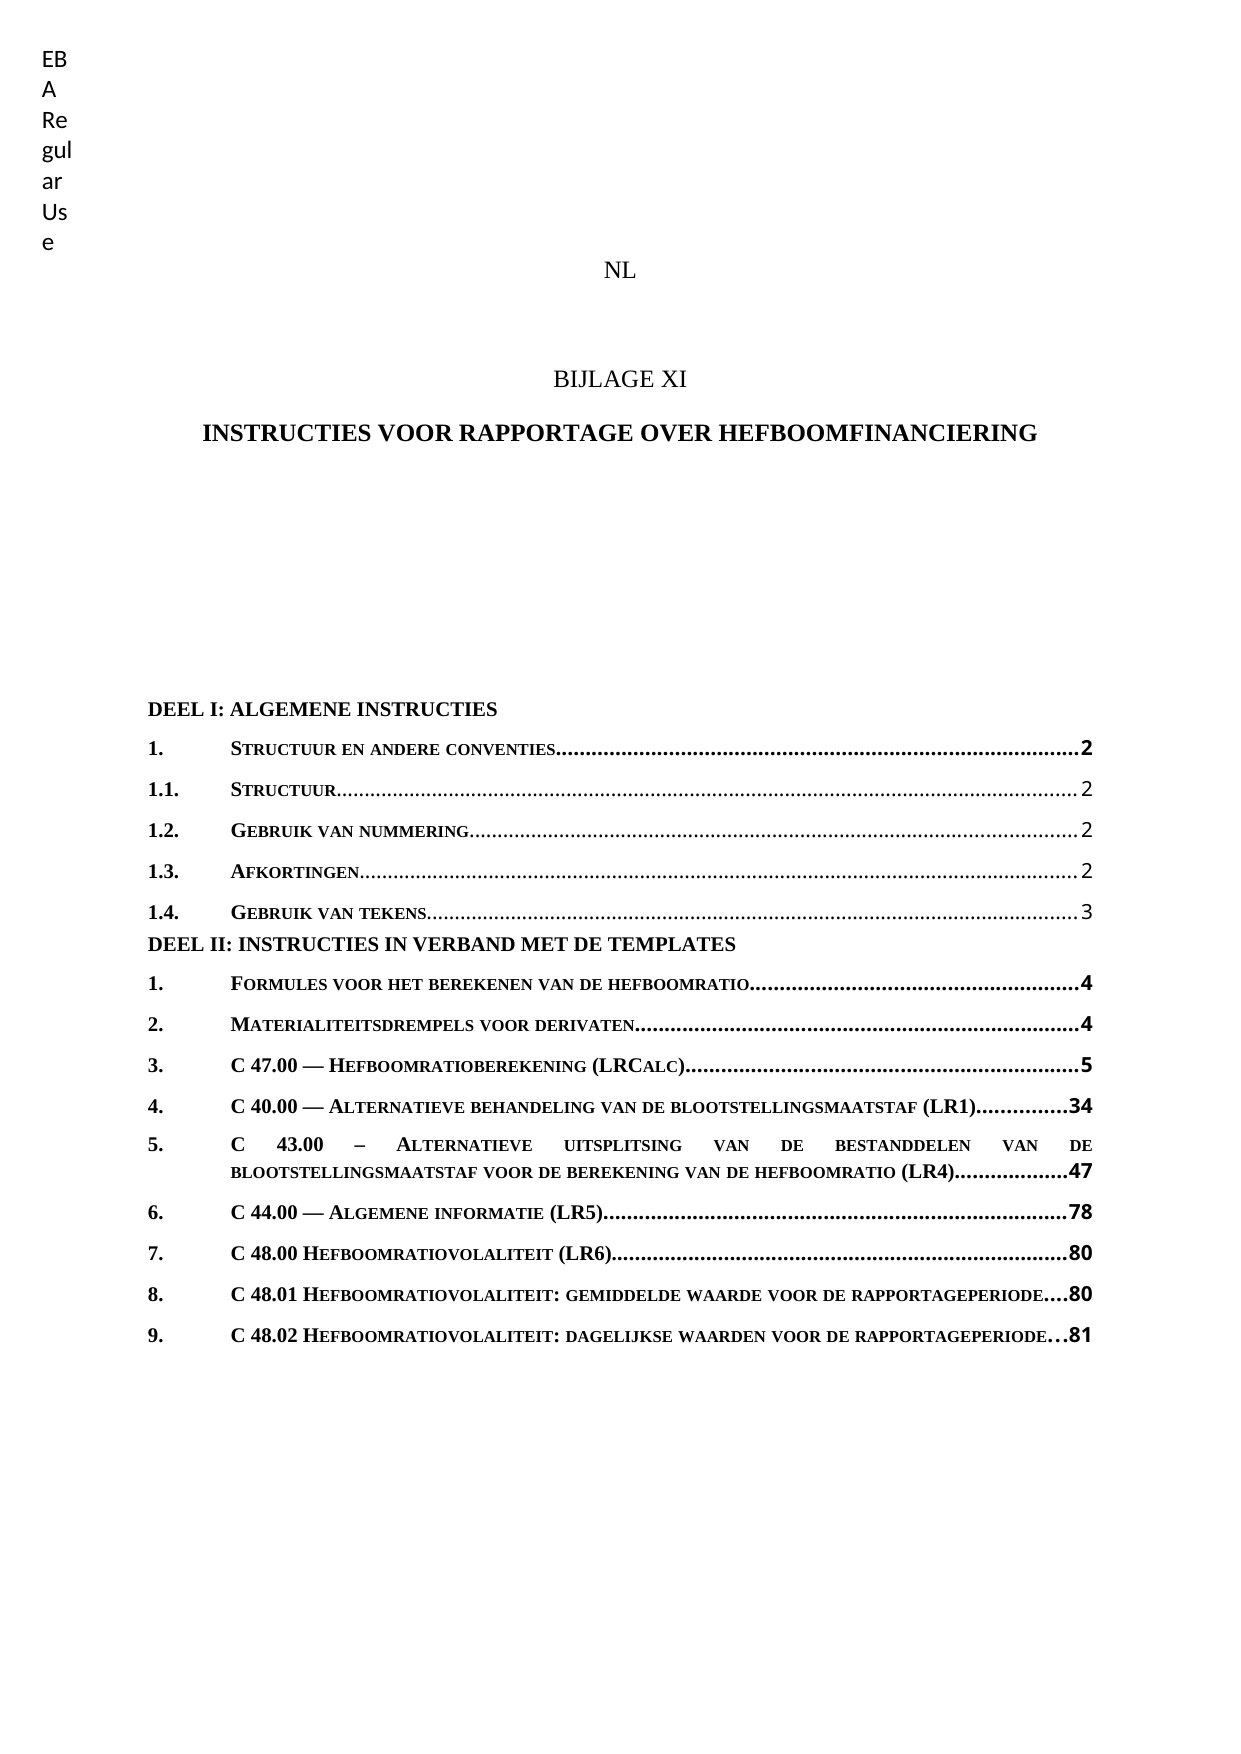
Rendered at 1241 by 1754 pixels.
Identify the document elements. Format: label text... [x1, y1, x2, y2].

text 1. Formules voor het berekenen van de hefboomratio 4 [148, 968, 1093, 997]
text 5. C 43.00 – Alternatieve uitsplitsing van de bestanddelen van de blootstellingsmaatstaf voor de berekening van de hefboomratio (LR4) 47 [148, 1132, 1093, 1184]
text DEEL II: INSTRUCTIES IN VERBAND MET DE TEMPLATES 4 [148, 932, 797, 956]
text 8. C 48.01 Hefboomratiovolaliteit: gemiddelde waarde voor de rapportageperiode 80 [148, 1279, 1093, 1307]
text 3. C 47.00 — Hefboomratioberekening (LRCalc) 5 [148, 1050, 1093, 1078]
text DEEL I: ALGEMENE INSTRUCTIES 2 [148, 696, 797, 721]
text 1.1. Structuur 2 [148, 774, 1093, 802]
text 1.4. Gebruik van tekens 3 [148, 897, 1093, 925]
text 4. C 40.00 — Alternatieve behandeling van de blootstellingsmaatstaf (LR1) 34 [148, 1091, 1093, 1119]
text 1. Structuur en andere conventies 2 [148, 733, 1093, 762]
text INSTRUCTIES VOOR RAPPORTAGE OVER HEFBOOMFINANCIERING [148, 418, 1093, 446]
text 2. Materialiteitsdrempels voor derivaten 4 [148, 1009, 1093, 1038]
text 7. C 48.00 Hefboomratiovolaliteit (LR6). 80 [148, 1238, 1093, 1266]
text 1.3. Afkortingen 2 [148, 856, 1093, 884]
text 6. C 44.00 — Algemene informatie (LR5) 78 [148, 1197, 1093, 1225]
text BIJLAGE XI [148, 364, 1093, 393]
text 9. C 48.02 Hefboomratiovolaliteit: dagelijkse waarden voor de rapportageperiode 81 [148, 1320, 1093, 1348]
text NL [148, 255, 1093, 284]
text 1.2. Gebruik van nummering 2 [148, 815, 1093, 843]
